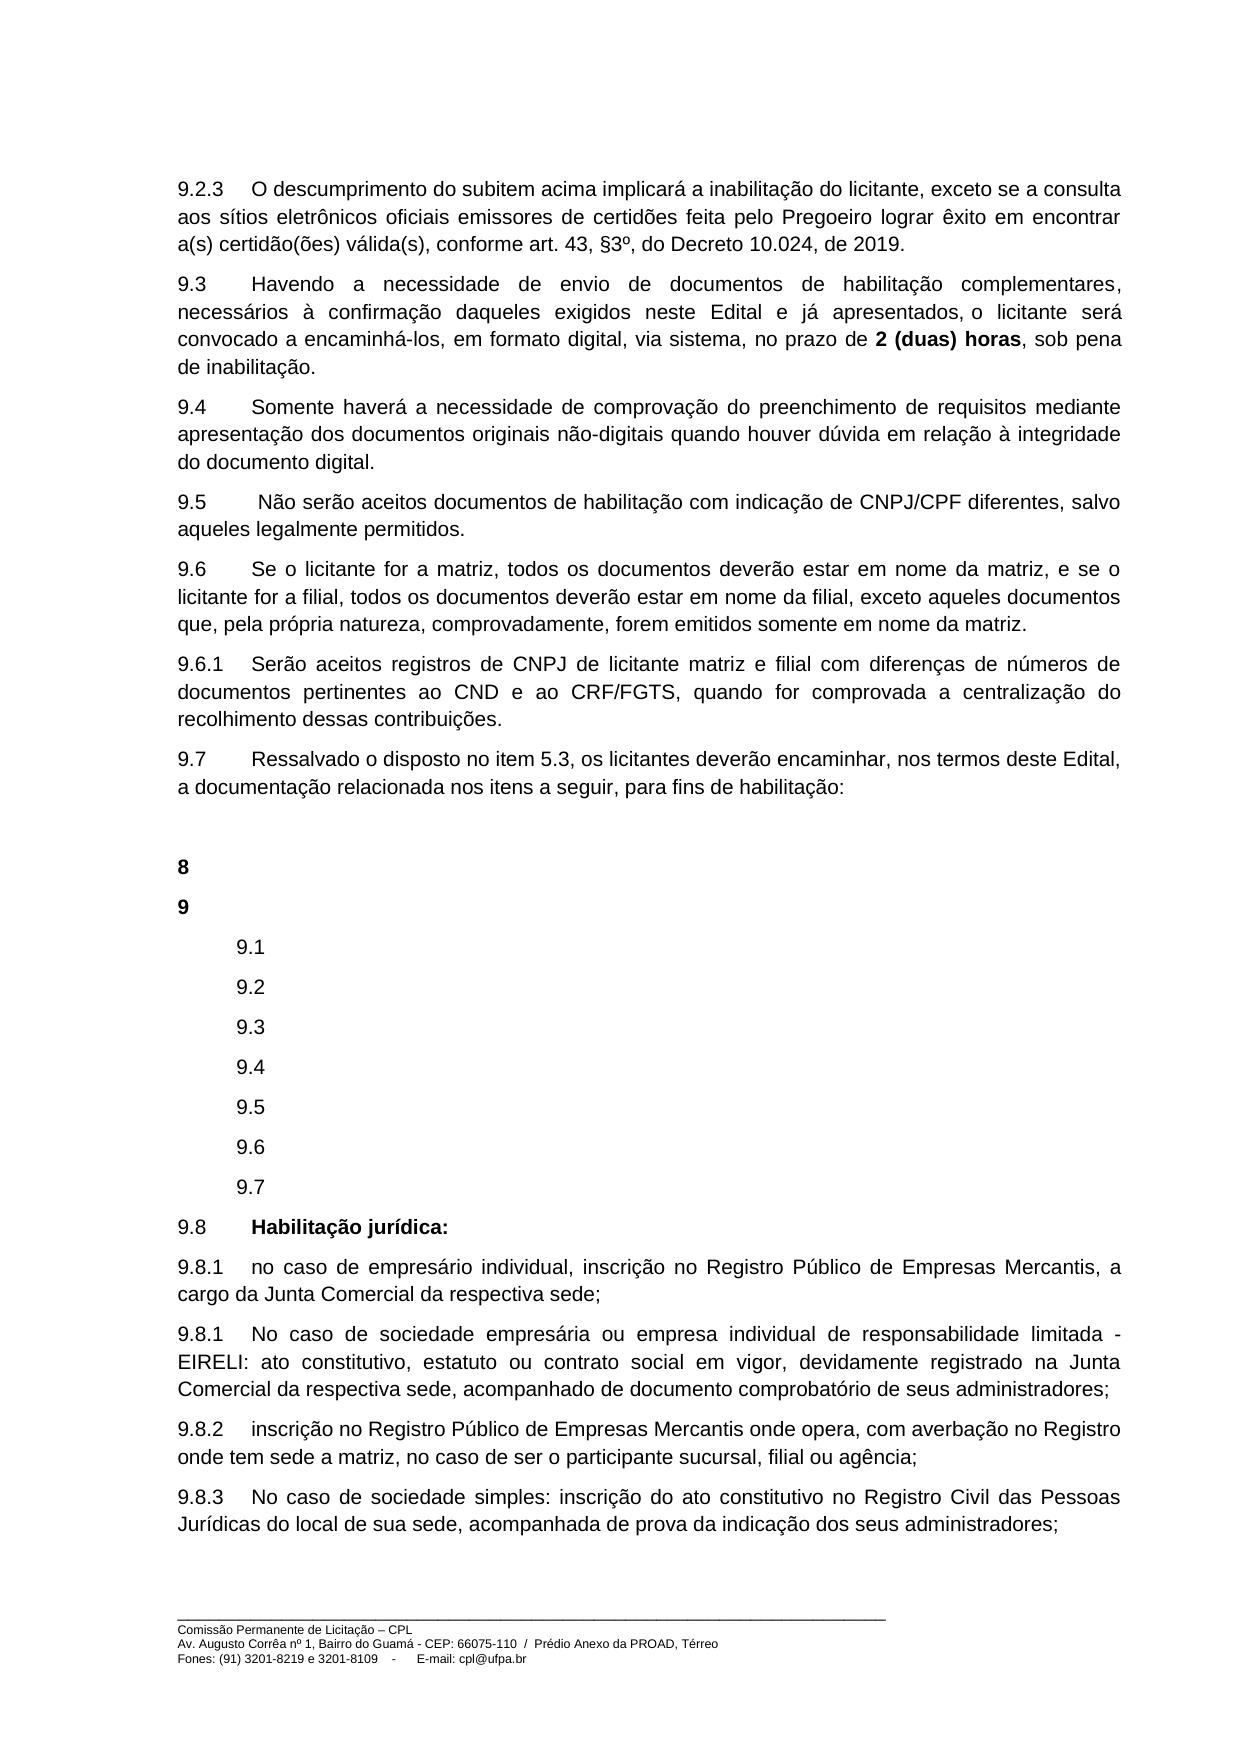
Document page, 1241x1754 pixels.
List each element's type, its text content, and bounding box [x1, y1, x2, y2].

list inscrição no Registro Público de Empresas Mercantis onde opera, com averbação no Registro onde tem sede a matriz, no caso de ser o participante sucursal, filial ou agência; [177, 1417, 1122, 1469]
list No caso de sociedade empresária ou empresa individual de responsabilidade limitada - EIRELI: ato constitutivo, estatuto ou contrato social em vigor, devidamente registrado na Junta Comercial da respectiva sede, acompanhado de documento comprobatório de seus administradores; [177, 1322, 1122, 1401]
list Serão aceitos registros de CNPJ de licitante matriz e filial com diferenças de números de documentos pertinentes ao CND e ao CRF/FGTS, quando for comprovada a centralização do recolhimento dessas contribuições. [177, 652, 1122, 731]
list Se o licitante for a matriz, todos os documentos deverão estar em nome da matriz, e se o licitante for a filial, todos os documentos deverão estar em nome da filial, exceto aqueles documentos que, pela própria natureza, comprovadamente, forem emitidos somente em nome da matriz. [177, 557, 1122, 636]
list Não serão aceitos documentos de habilitação com indicação de CNPJ/CPF diferentes, salvo aqueles legalmente permitidos. [177, 490, 1122, 541]
text 9.8.1 no caso de empresário individual, inscrição no Registro Público de Empresas Mercantis, a cargo da Junta Comercial da respectiva sede; [177, 1255, 1122, 1306]
list Habilitação jurídica: [177, 1215, 1122, 1239]
list Havendo a necessidade de envio de documentos de habilitação complementares, necessários à confirmação daqueles exigidos neste Edital e já apresentados, o licitante será convocado a encaminhá-los, em formato digital, via sistema, no prazo de 2 (duas) horas, sob pena de inabilitação. [177, 272, 1122, 379]
list Somente haverá a necessidade de comprovação do preenchimento de requisitos mediante apresentação dos documentos originais não-digitais quando houver dúvida em relação à integridade do documento digital. [177, 395, 1122, 474]
list Ressalvado o disposto no item 5.3, os licitantes deverão encaminhar, nos termos deste Edital, a documentação relacionada nos itens a seguir, para fins de habilitação: [177, 747, 1122, 799]
list No caso de sociedade simples: inscrição do ato constitutivo no Registro Civil das Pessoas Jurídicas do local de sua sede, acompanhada de prova da indicação dos seus administradores; [177, 1485, 1122, 1536]
list O descumprimento do subitem acima implicará a inabilitação do licitante, exceto se a consulta aos sítios eletrônicos oficiais emissores de certidões feita pelo Pregoeiro lograr êxito em encontrar a(s) certidão(ões) válida(s), conforme art. 43, §3º, do Decreto 10.024, de 2019. [177, 177, 1122, 256]
